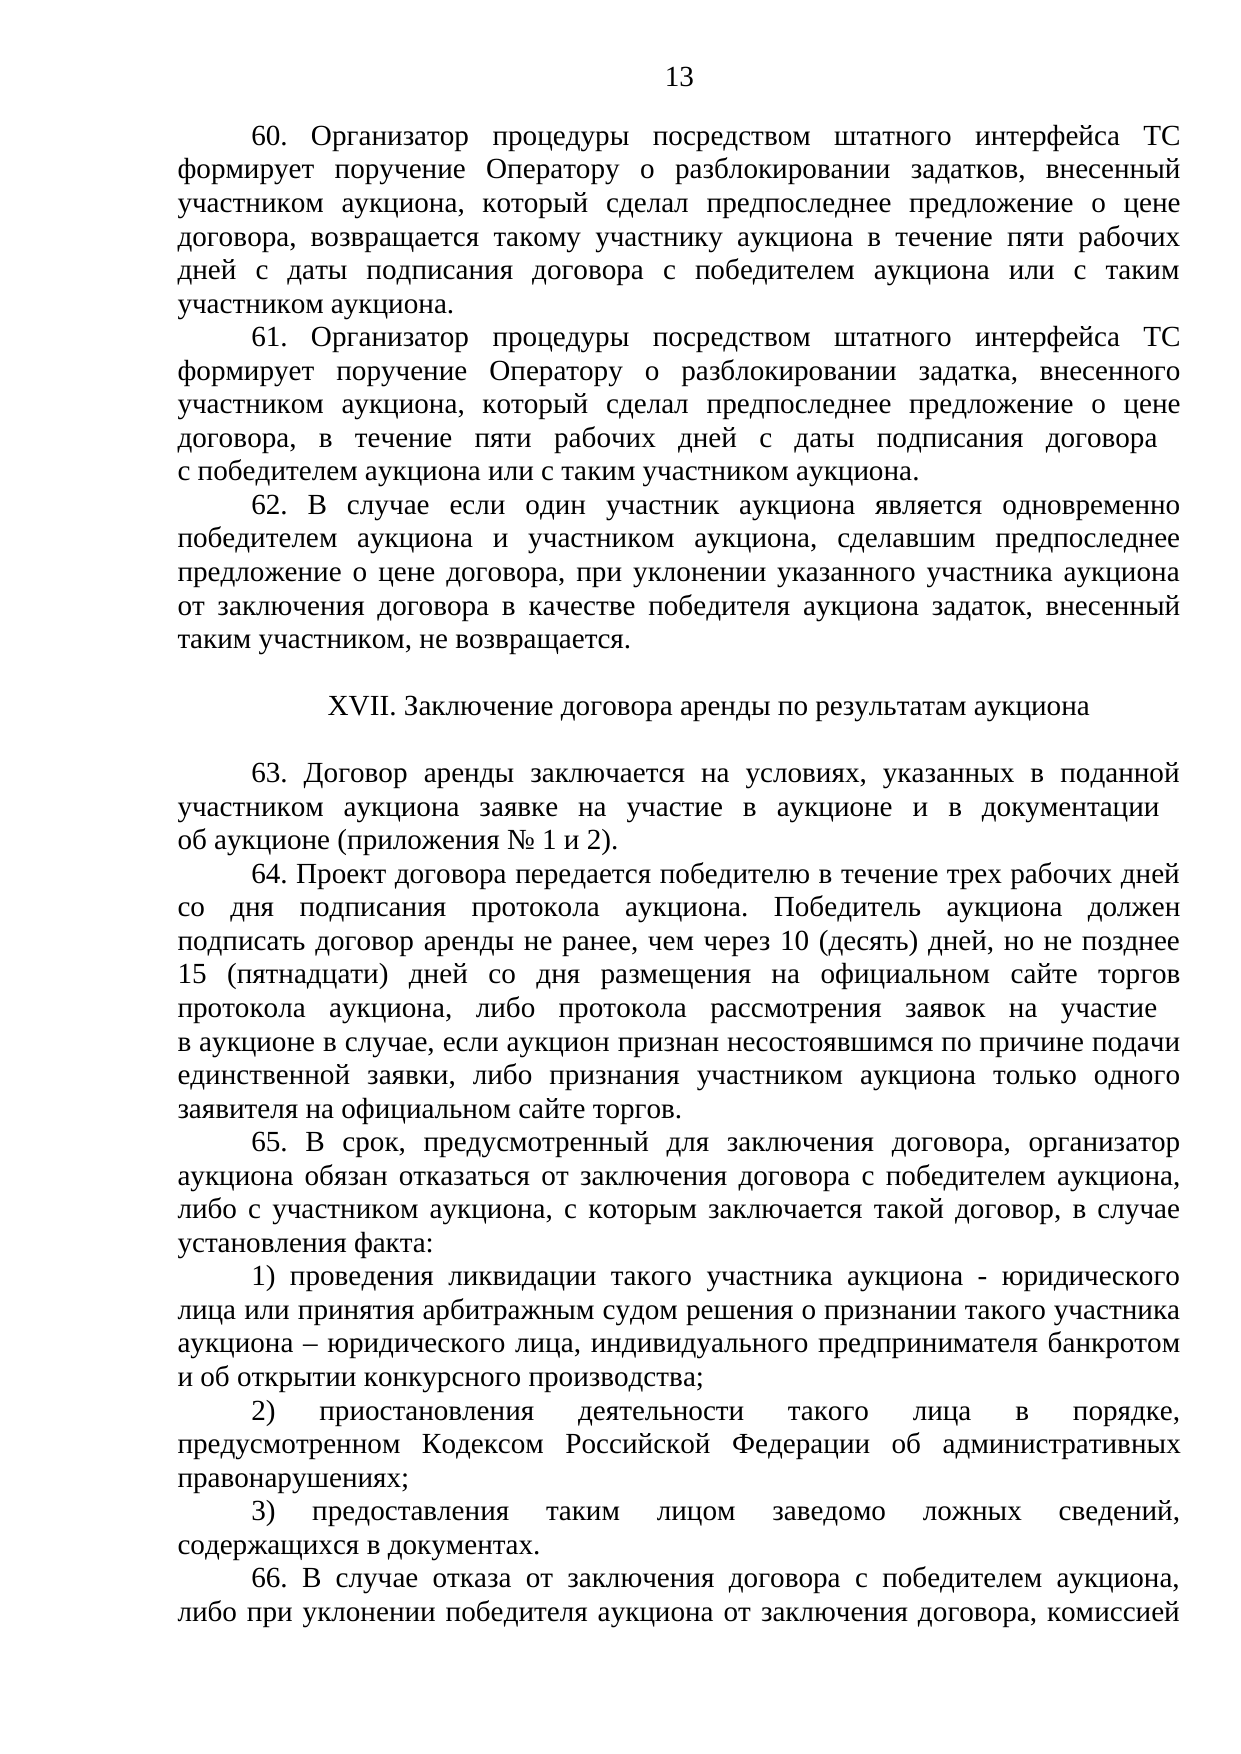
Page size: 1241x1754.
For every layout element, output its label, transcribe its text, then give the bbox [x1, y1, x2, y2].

text 62. В случае если один участник аукциона является одновременно победителем аукциона и участником аукциона, сделавшим предпоследнее предложение о цене договора, при уклонении указанного участника аукциона от заключения договора в качестве победителя аукциона задаток, внесенный таким участником, не возвращается. [177, 487, 1181, 655]
text 2) приостановления деятельности такого лица в порядке, предусмотренном Кодексом Российской Федерации об административных правонарушениях; [177, 1393, 1181, 1493]
text 60. Организатор процедуры посредством штатного интерфейса ТС формирует поручение Оператору о разблокировании задатков, внесенный участником аукциона, который сделал предпоследнее предложение о цене договора, возвращается такому участнику аукциона в течение пяти рабочих дней с даты подписания договора с победителем аукциона или с таким участником аукциона. [177, 118, 1181, 319]
text 63. Договор аренды заключается на условиях, указанных в поданной участником аукциона заявке на участие в аукционе и в документации об аукционе (приложения № 1 и 2). [177, 755, 1181, 856]
text 65. В срок, предусмотренный для заключения договора, организатор аукциона обязан отказаться от заключения договора с победителем аукциона, либо с участником аукциона, с которым заключается такой договор, в случае установления факта: [177, 1124, 1181, 1258]
text XVII. Заключение договора аренды по результатам аукциона [177, 688, 1181, 722]
text 64. Проект договора передается победителю в течение трех рабочих дней со дня подписания протокола аукциона. Победитель аукциона должен подписать договор аренды не ранее, чем через 10 (десять) дней, но не позднее 15 (пятнадцати) дней со дня размещения на официальном сайте торгов протокола аукциона, либо протокола рассмотрения заявок на участие в аукционе в случае, если аукцион признан несостоявшимся по причине подачи единственной заявки, либо признания участником аукциона только одного заявителя на официальном сайте торгов. [177, 856, 1181, 1124]
text 3) предоставления таким лицом заведомо ложных сведений, содержащихся в документах. [177, 1493, 1181, 1560]
text 1) проведения ликвидации такого участника аукциона - юридического лица или принятия арбитражным судом решения о признании такого участника аукциона – юридического лица, индивидуального предпринимателя банкротом и об открытии конкурсного производства; [177, 1258, 1181, 1393]
text 61. Организатор процедуры посредством штатного интерфейса ТС формирует поручение Оператору о разблокировании задатка, внесенного участником аукциона, который сделал предпоследнее предложение о цене договора, в течение пяти рабочих дней с даты подписания договора с победителем аукциона или с таким участником аукциона. [177, 319, 1181, 487]
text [177, 1560, 1181, 1627]
